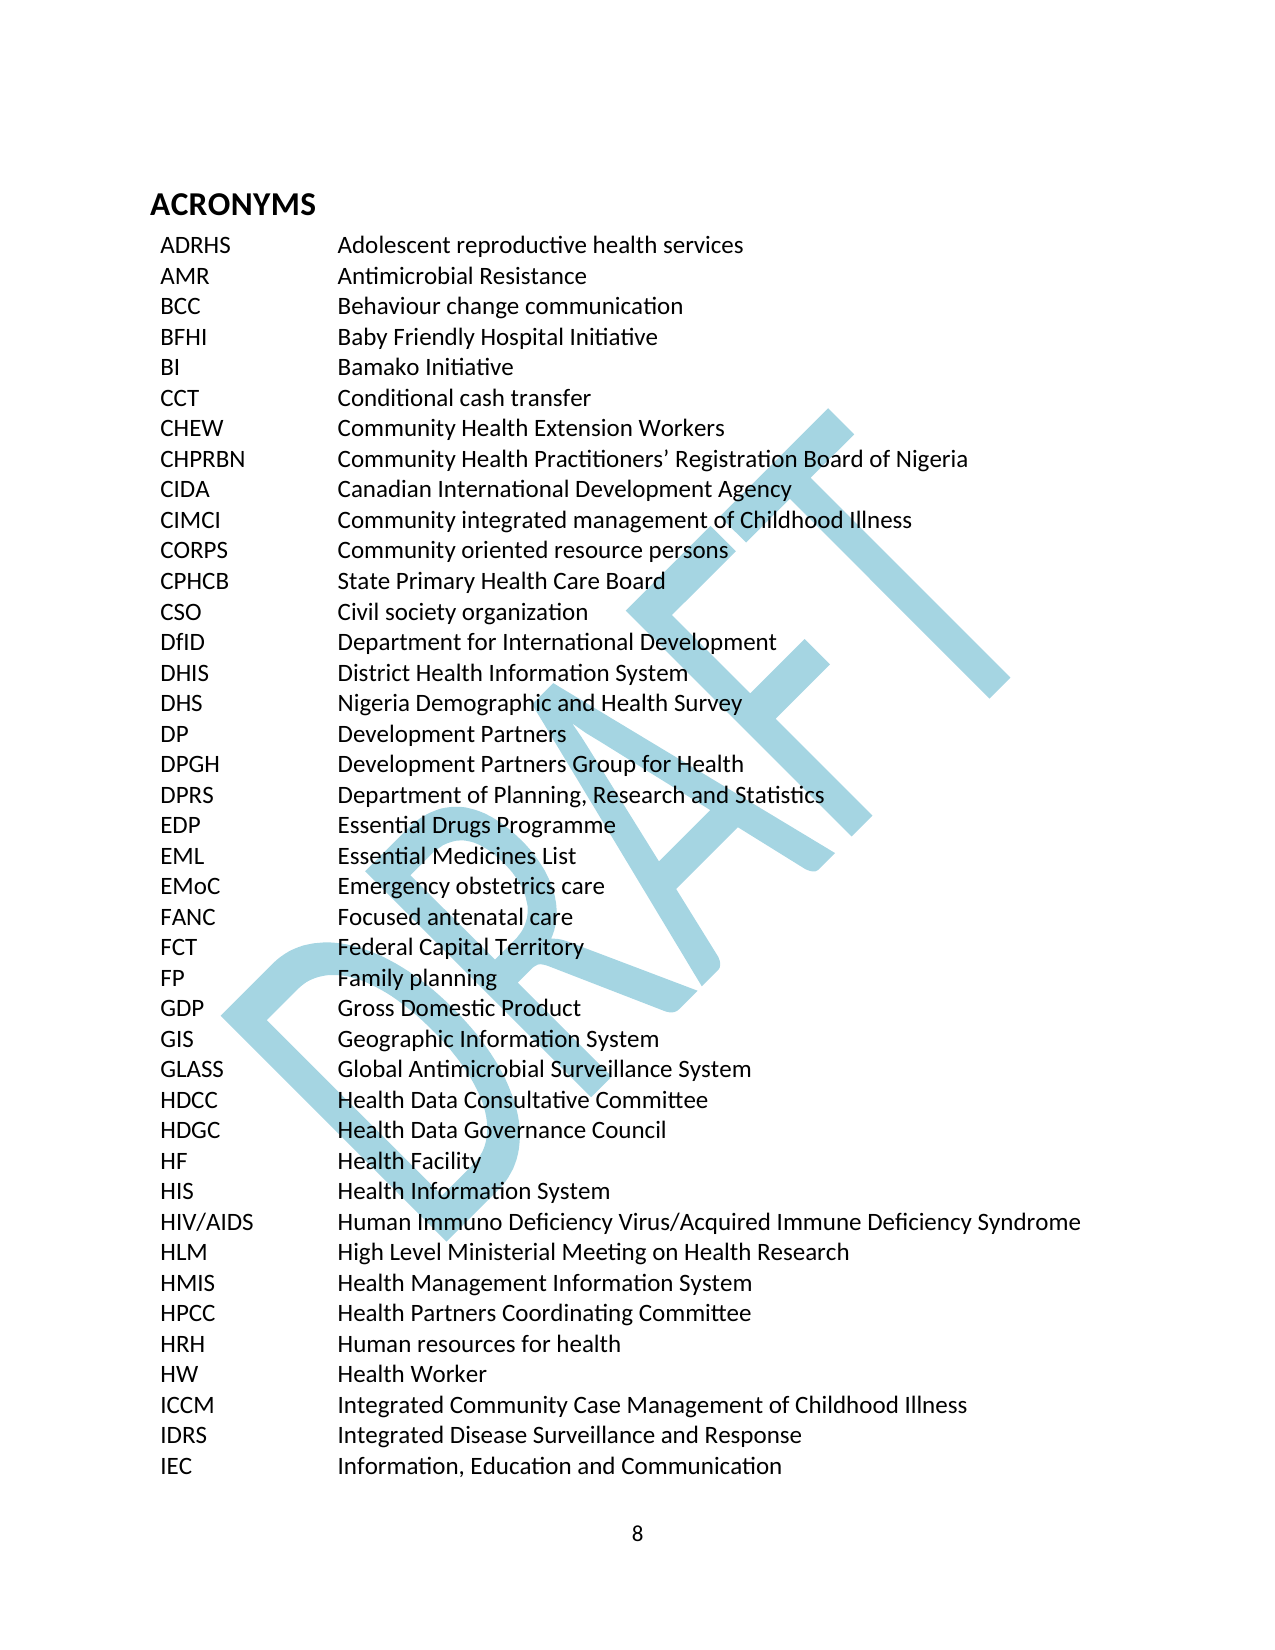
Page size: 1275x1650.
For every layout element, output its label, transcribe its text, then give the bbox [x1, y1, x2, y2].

table_cell AMR [149, 260, 326, 290]
table_cell Community Health Extension Workers [326, 413, 1197, 443]
table_cell HIS [149, 1176, 326, 1206]
table_cell Health Management Information System [326, 1267, 1197, 1298]
table_cell Conditional cash transfer [326, 382, 1197, 412]
table_cell IEC [149, 1450, 326, 1481]
table_cell BI [149, 351, 326, 382]
table_cell Department for International Development [326, 626, 1197, 657]
table_cell Antimicrobial Resistance [326, 260, 1197, 290]
table_cell Development Partners Group for Health [326, 748, 1197, 779]
table_cell Gross Domestic Product [326, 993, 1197, 1023]
table_cell Development Partners [326, 718, 1197, 748]
table_cell CHEW [149, 413, 326, 443]
table_cell DfID [149, 626, 326, 657]
table_cell Community integrated management of Childhood Illness [326, 504, 1197, 534]
table_cell HDGC [149, 1115, 326, 1145]
table_cell Health Data Consultative Committee [326, 1084, 1197, 1114]
table_cell Health Worker [326, 1359, 1197, 1389]
table_cell HPCC [149, 1298, 326, 1328]
table_cell HMIS [149, 1267, 326, 1298]
subtitle ACRONYMS [150, 183, 1125, 224]
table_cell FCT [149, 931, 326, 962]
table_cell Bamako Initiative [326, 351, 1197, 382]
table_cell HDCC [149, 1084, 326, 1114]
table_cell Canadian International Development Agency [326, 474, 1197, 504]
table_cell DP [149, 718, 326, 748]
table_cell HLM [149, 1237, 326, 1267]
table_cell CCT [149, 382, 326, 412]
table_cell Focused antenatal care [326, 901, 1197, 931]
table_cell Human resources for health [326, 1328, 1197, 1359]
table_cell Department of Planning, Research and Statistics [326, 779, 1197, 809]
table_cell State Primary Health Care Board [326, 565, 1197, 596]
table_cell DPRS [149, 779, 326, 809]
table_cell CSO [149, 596, 326, 626]
table_cell CIMCI [149, 504, 326, 534]
table_cell BFHI [149, 321, 326, 351]
table_cell Community Health Practitioners’ Registration Board of Nigeria [326, 443, 1197, 473]
table_cell FP [149, 962, 326, 992]
table_cell CHPRBN [149, 443, 326, 473]
table_cell Health Facility [326, 1145, 1197, 1176]
table_cell Federal Capital Territory [326, 931, 1197, 962]
table_header Adolescent reproductive health services [326, 229, 1197, 260]
table_cell Essential Medicines List [326, 840, 1197, 870]
table_cell BCC [149, 290, 326, 321]
table_cell Health Data Governance Council [326, 1115, 1197, 1145]
table_cell Nigeria Demographic and Health Survey [326, 687, 1197, 718]
table_cell EML [149, 840, 326, 870]
table_cell HRH [149, 1328, 326, 1359]
table_cell HW [149, 1359, 326, 1389]
table_cell Information, Education and Communication [326, 1450, 1197, 1481]
table_cell FANC [149, 901, 326, 931]
table_cell DHS [149, 687, 326, 718]
table_cell Geographic Information System [326, 1023, 1197, 1053]
table_cell HF [149, 1145, 326, 1176]
table_header ADRHS [149, 229, 326, 260]
table_cell Emergency obstetrics care [326, 870, 1197, 901]
table_cell Health Partners Coordinating Committee [326, 1298, 1197, 1328]
table_cell CIDA [149, 474, 326, 504]
table_cell Civil society organization [326, 596, 1197, 626]
table_cell ICCM [149, 1389, 326, 1420]
table_cell District Health Information System [326, 657, 1197, 687]
table_cell Integrated Community Case Management of Childhood Illness [326, 1389, 1197, 1420]
table_cell IDRS [149, 1420, 326, 1450]
table_cell GIS [149, 1023, 326, 1053]
table_cell HIV/AIDS [149, 1206, 326, 1237]
table_cell Global Antimicrobial Surveillance System [326, 1054, 1197, 1084]
table_cell Baby Friendly Hospital Initiative [326, 321, 1197, 351]
table_cell DPGH [149, 748, 326, 779]
table_cell Behaviour change communication [326, 290, 1197, 321]
table_cell EDP [149, 809, 326, 840]
table_cell Integrated Disease Surveillance and Response [326, 1420, 1197, 1450]
table_cell Family planning [326, 962, 1197, 992]
table_cell Human Immuno Deficiency Virus/Acquired Immune Deficiency Syndrome [326, 1206, 1197, 1237]
table_cell GLASS [149, 1054, 326, 1084]
table_cell CORPS [149, 535, 326, 565]
table_cell Community oriented resource persons [326, 535, 1197, 565]
table_cell DHIS [149, 657, 326, 687]
table_cell EMoC [149, 870, 326, 901]
table_cell Essential Drugs Programme [326, 809, 1197, 840]
table_cell CPHCB [149, 565, 326, 596]
table_cell Health Information System [326, 1176, 1197, 1206]
table_cell High Level Ministerial Meeting on Health Research [326, 1237, 1197, 1267]
table_cell GDP [149, 993, 326, 1023]
